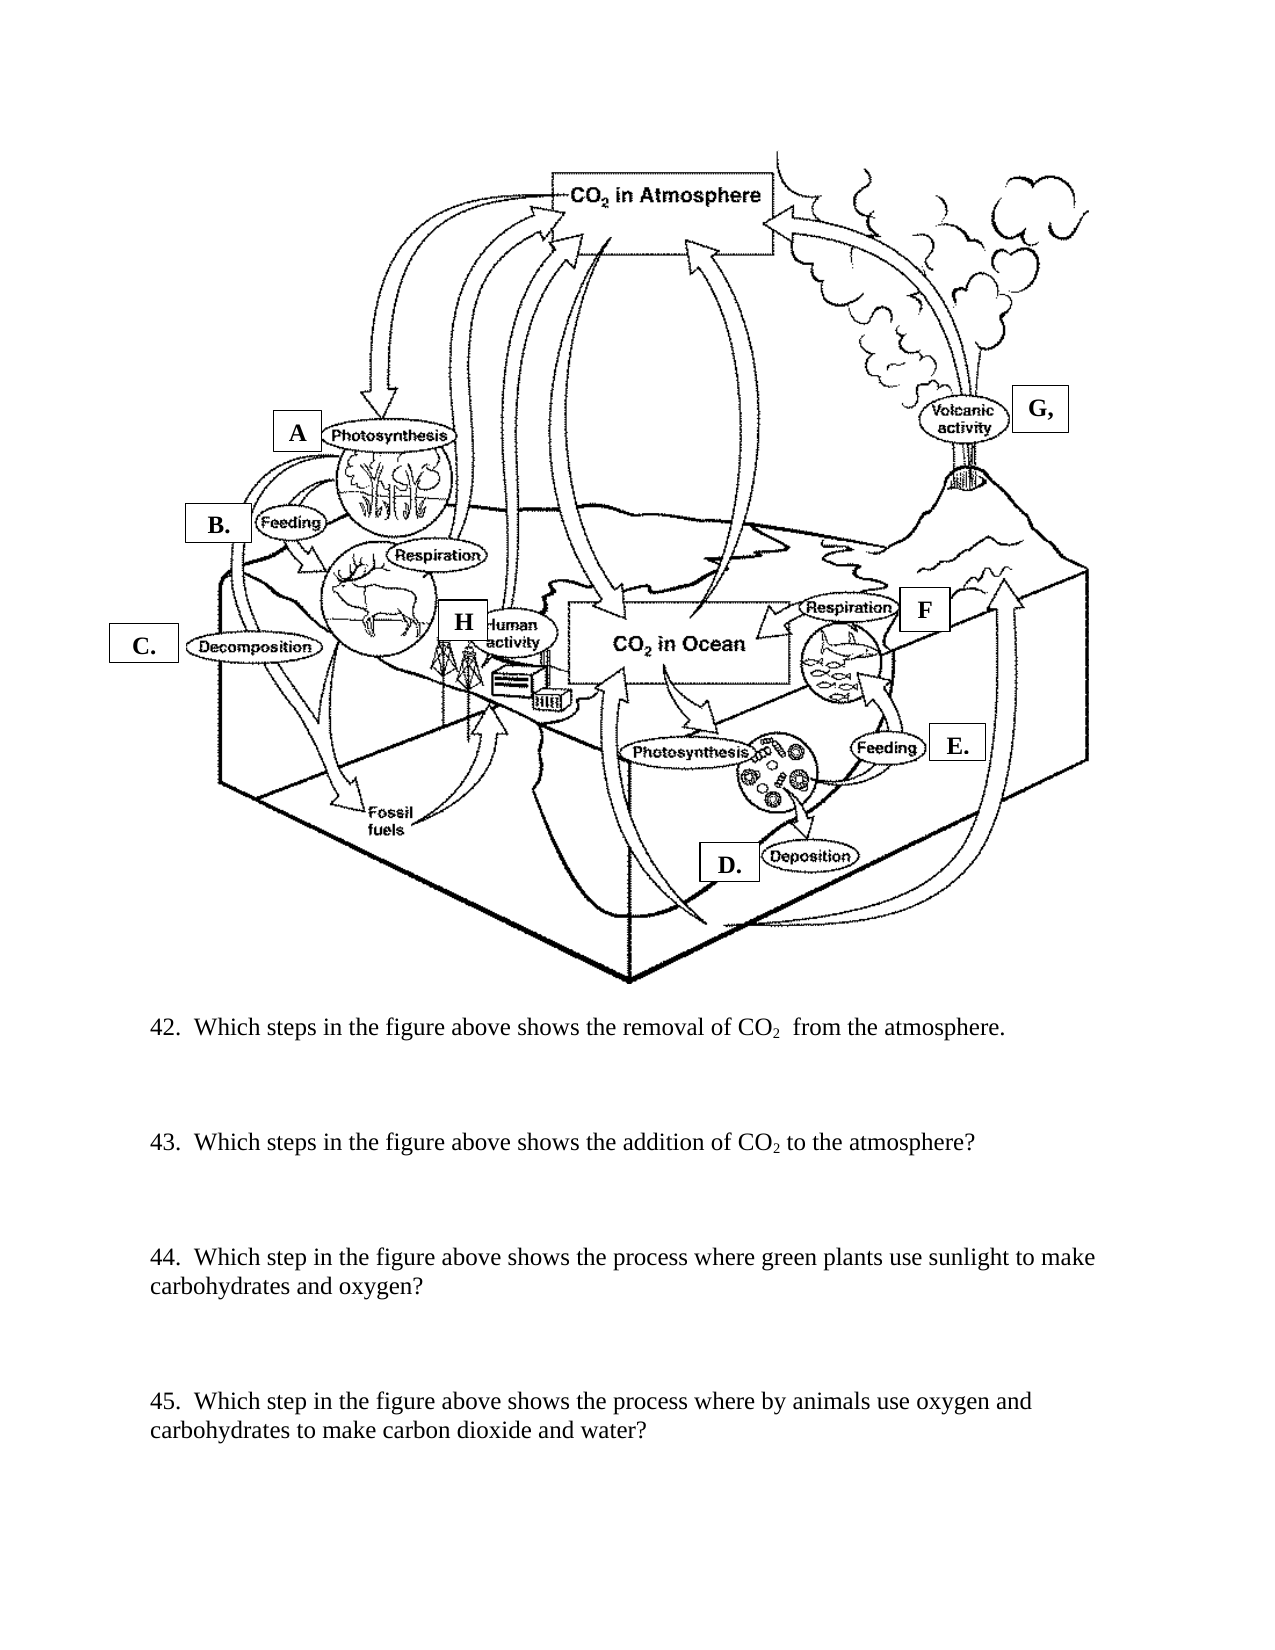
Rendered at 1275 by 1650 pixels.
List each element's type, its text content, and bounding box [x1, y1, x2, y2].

text 45. Which step in the figure above shows the process where by animals use oxygen and carbohydrates to make carbon dioxide and water? [150, 1386, 1125, 1444]
picture [186, 150, 1089, 984]
text 42. Which steps in the figure above shows the removal of CO2 from the atmosphere. [150, 1012, 1125, 1041]
text 43. Which steps in the figure above shows the addition of CO2 to the atmosphere? [150, 1127, 1125, 1156]
text 44. Which step in the figure above shows the process where green plants use sunlight to make carbohydrates and oxygen? [150, 1242, 1125, 1300]
